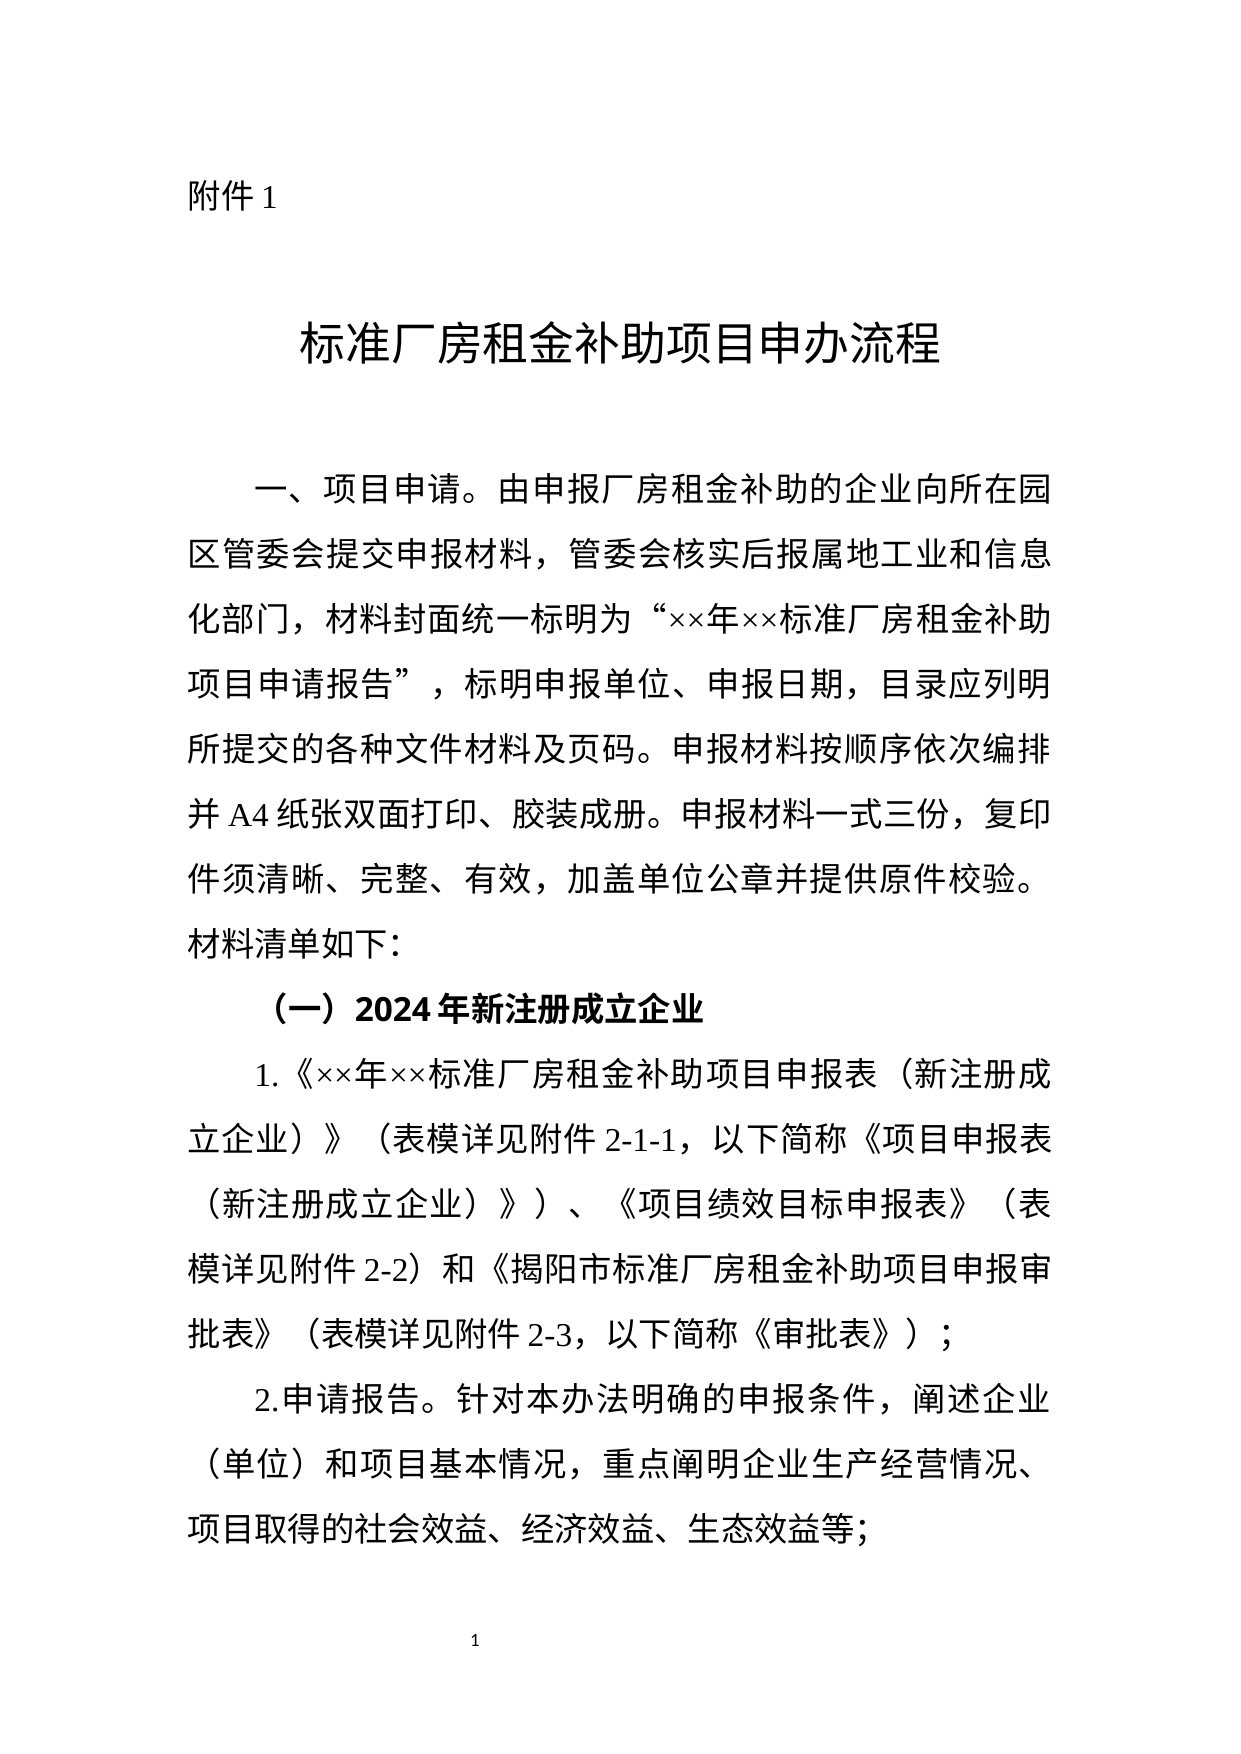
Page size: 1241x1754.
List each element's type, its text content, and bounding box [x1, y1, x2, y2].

text 1.《××年××标准厂房租金补助项目申报表（新注册成立企业）》（表模详见附件2-1-1，以下简称《项目申报表（新注册成立企业）》）、《项目绩效目标申报表》（表模详见附件2-2）和《揭阳市标准厂房租金补助项目申报审批表》（表模详见附件2-3，以下简称《审批表》）； [187, 1039, 1053, 1364]
text 一、项目申请。由申报厂房租金补助的企业向所在园区管委会提交申报材料，管委会核实后报属地工业和信息化部门，材料封面统一标明为“××年××标准厂房租金补助项目申请报告”，标明申报单位、申报日期，目录应列明所提交的各种文件材料及页码。申报材料按顺序依次编排并A4纸张双面打印、胶装成册。申报材料一式三份，复印件须清晰、完整、有效，加盖单位公章并提供原件校验。材料清单如下： [187, 454, 1053, 974]
text 2.申请报告。针对本办法明确的申报条件，阐述企业（单位）和项目基本情况，重点阐明企业生产经营情况、项目取得的社会效益、经济效益、生态效益等； [187, 1364, 1053, 1559]
text 标准厂房租金补助项目申办流程 [187, 292, 1053, 389]
text 附件1 [187, 162, 1053, 227]
text （一）2024年新注册成立企业 [187, 974, 1053, 1039]
